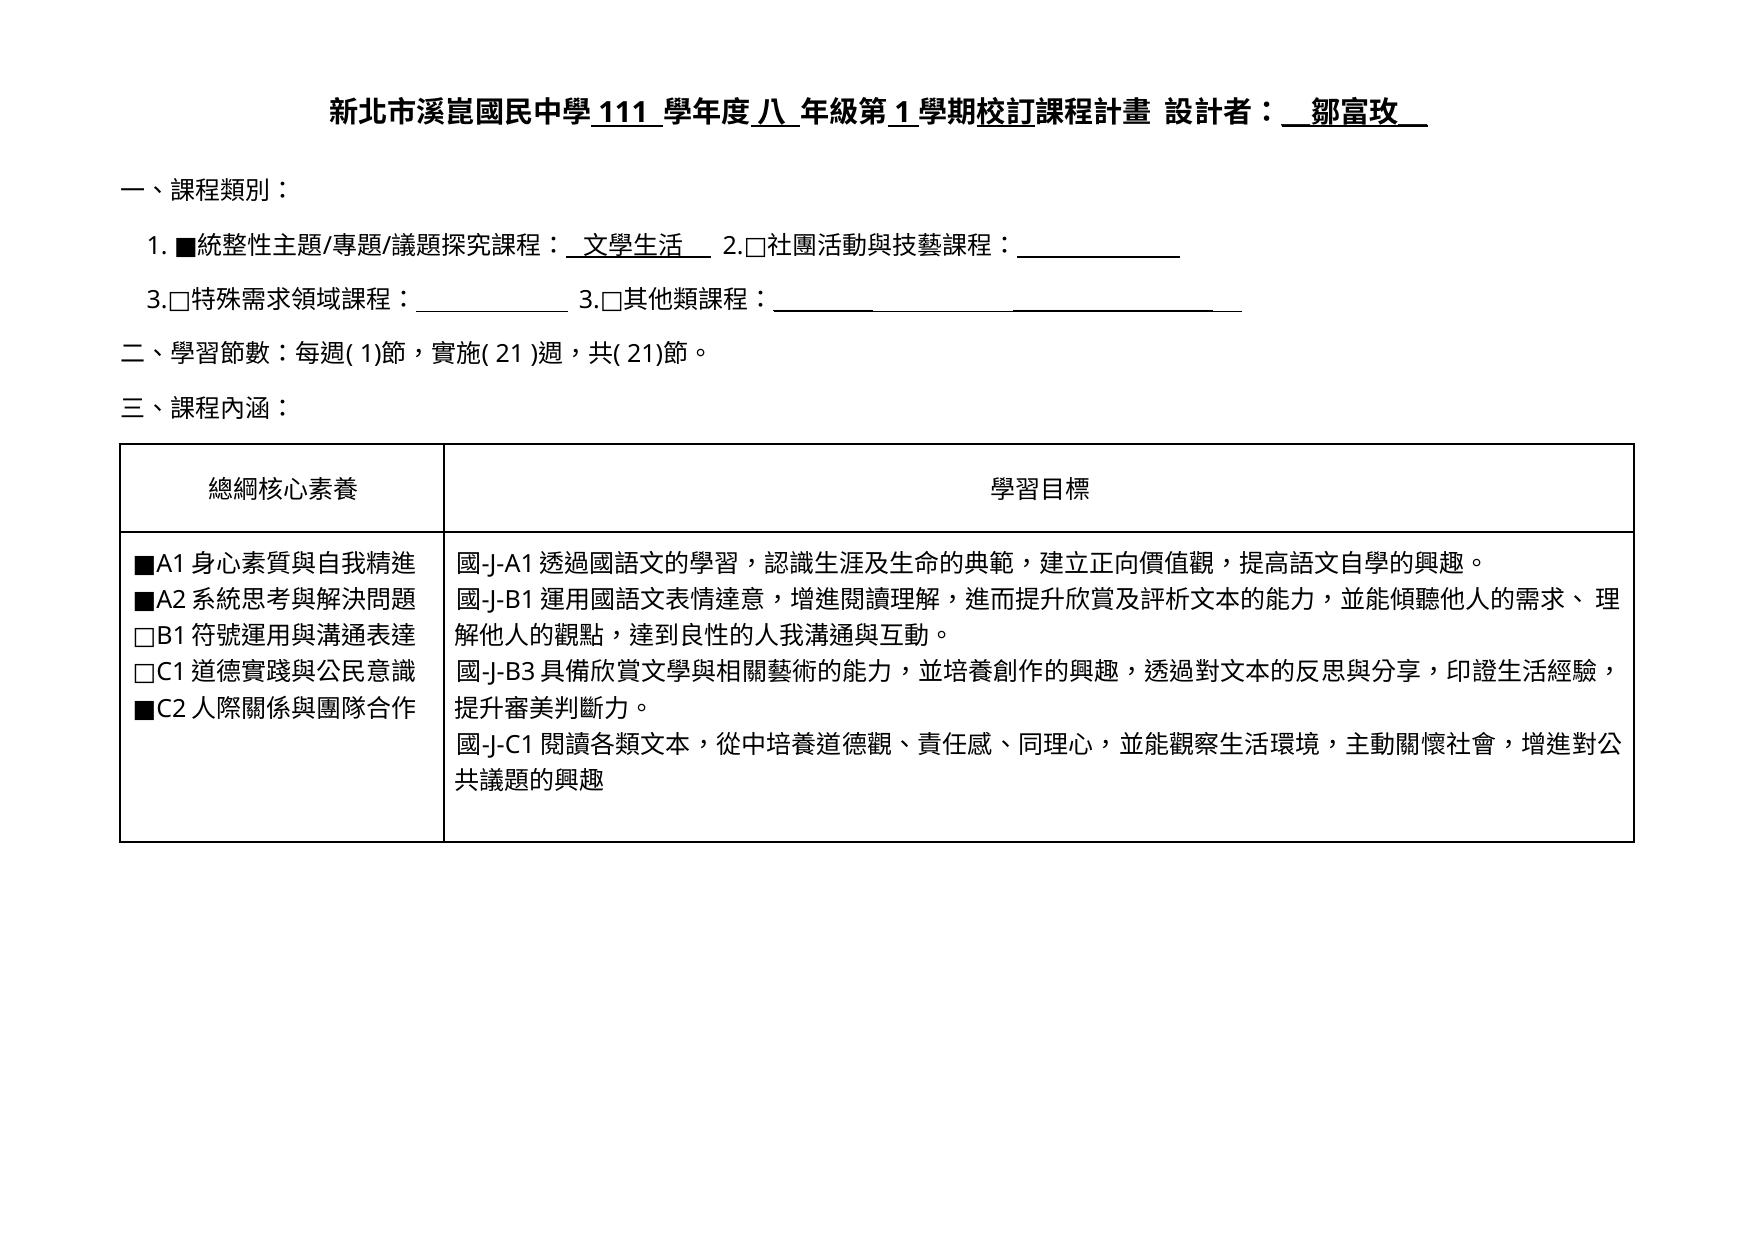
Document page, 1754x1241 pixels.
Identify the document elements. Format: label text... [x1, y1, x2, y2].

text 三、課程內涵： [118, 388, 1636, 424]
text 一、課程類別： [118, 171, 1636, 207]
table_header 總綱核心素養 [121, 445, 443, 531]
text 3.□特殊需求領域課程： 3.□其他類課程：＿＿＿＿ ＿＿＿＿＿＿＿＿ [118, 279, 1636, 316]
table_cell ■A1身心素質與自我精進 ■A2系統思考與解決問題 □B1符號運用與溝通表達 □C1道德實踐與公民意識 ■C2人際關係與團隊合作 [121, 533, 443, 841]
table_cell 國-J-A1透過國語文的學習，認識生涯及生命的典範，建立正向價值觀，提高語文自學的興趣。 國-J-B1運用國語文表情達意，增進閱讀理解，進而提升欣賞及評析文本的能力，並能傾聽他人的需求、 理解他人的觀點，達到良性的人我溝通與互動。 國-J-B3具備欣賞文學與相關藝術的能力，並培養創作的興趣，透過對文本的反思與分享，印證生活經驗，提升審美判斷力。 國-J-C1閱讀各類文本，從中培養道德觀、責任感、同理心，並能觀察生活環境，主動關懷社會，增進對公共議題的興趣 [445, 533, 1633, 841]
text 新北市溪崑國民中學 111 學年度 八 年級第 1 學期校訂課程計畫 設計者：＿鄒富玫＿ [118, 89, 1636, 131]
table_header 學習目標 [445, 445, 1633, 531]
text 1. ■統整性主題/專題/議題探究課程： 文學生活 2.□社團活動與技藝課程： □ [118, 225, 1636, 261]
text 二、學習節數：每週( 1)節，實施( 21 )週，共( 21)節。 [118, 334, 1636, 370]
